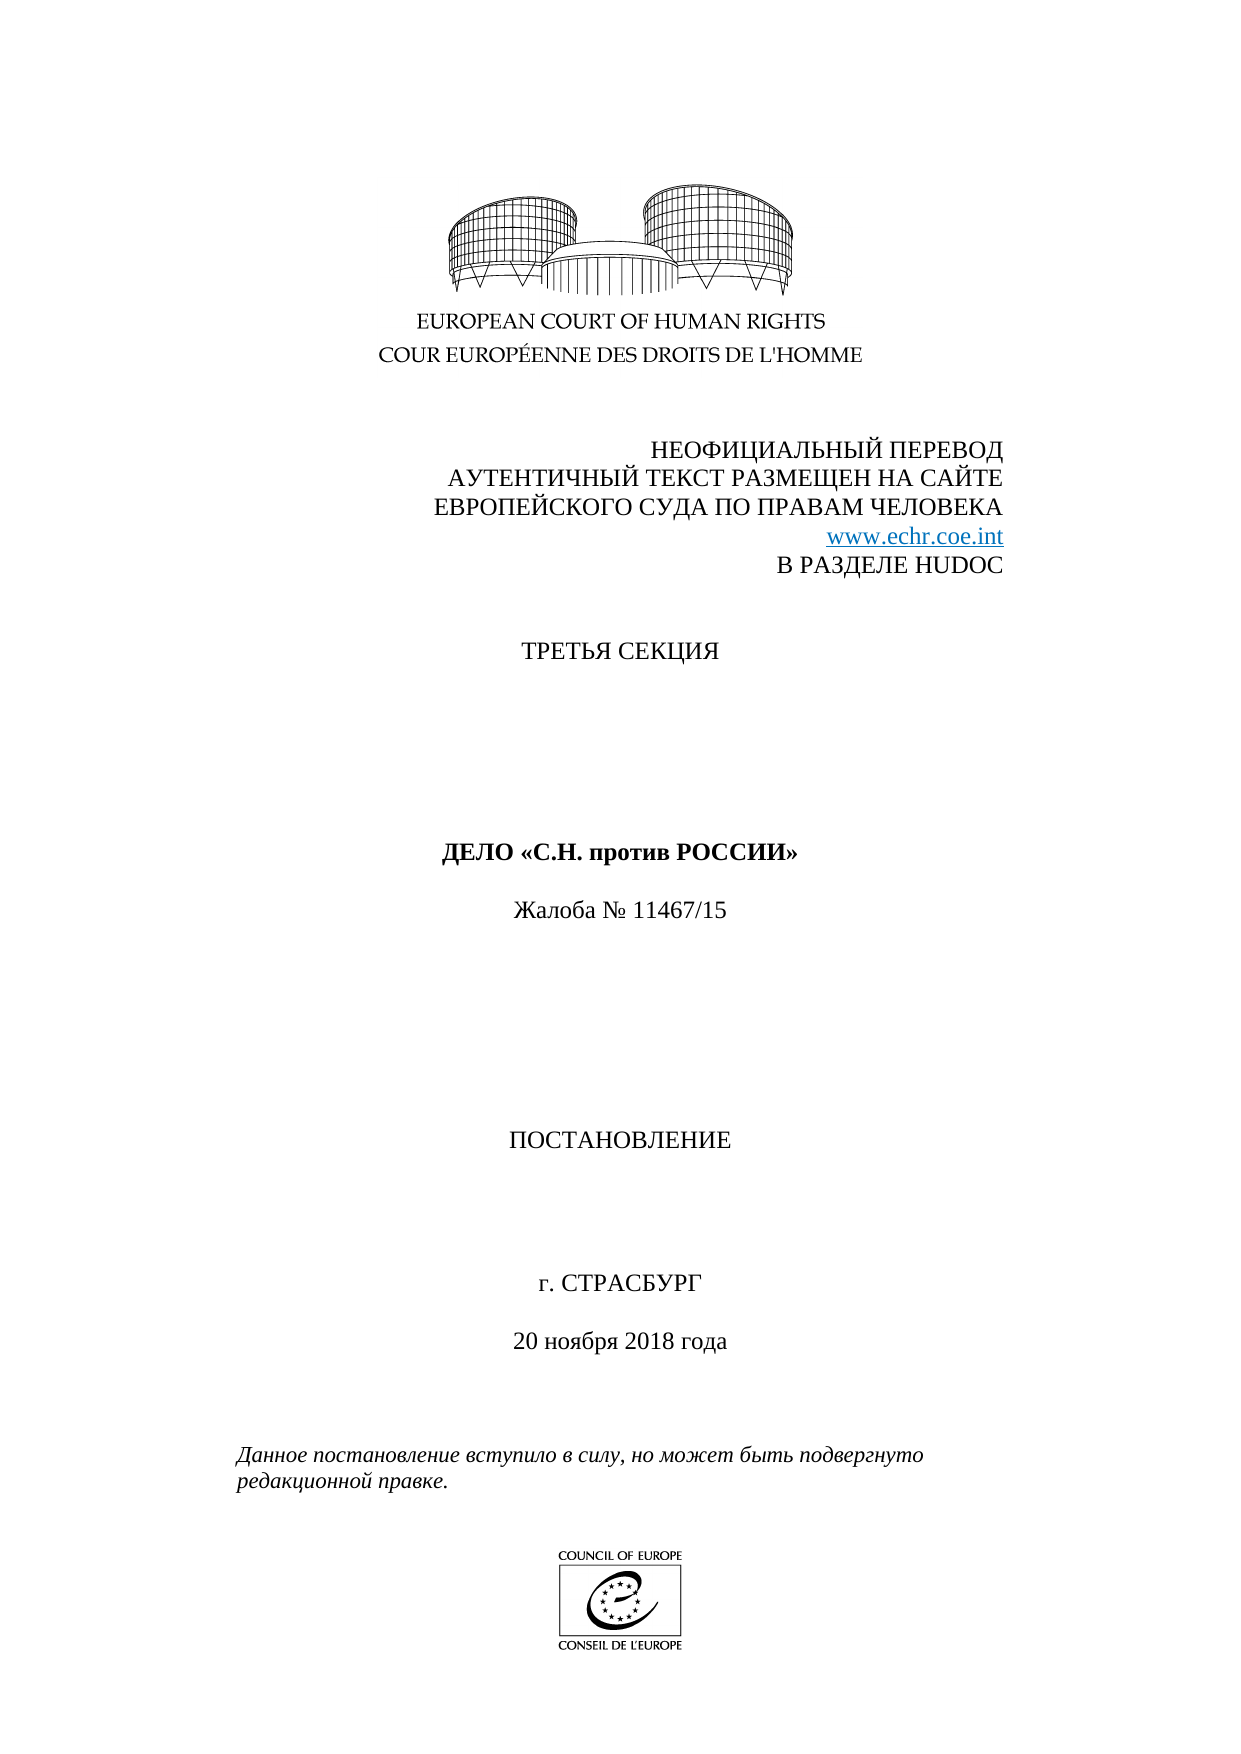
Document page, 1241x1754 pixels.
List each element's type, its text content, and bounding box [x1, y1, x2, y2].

text В РАЗДЕЛЕ HUDOC [237, 550, 1003, 578]
picture [556, 1548, 684, 1651]
picture [377, 177, 864, 378]
text Жалоба № 11467/15 [237, 895, 1003, 923]
text г. СТРАСБУРГ [237, 1268, 1003, 1297]
text ТРЕТЬЯ СЕКЦИЯ [237, 636, 1003, 665]
text www.echr.coe.int [237, 521, 1003, 550]
text ПОСТАНОВЛЕНИЕ [237, 1125, 1003, 1153]
text ДЕЛО «С.Н. против РОССИИ» [237, 837, 1003, 866]
text АУТЕНТИЧНЫЙ ТЕКСТ РАЗМЕЩЕН НА САЙТЕ [237, 463, 1003, 492]
text Данное постановление вступило в силу, но может быть подвергнуто редакционной правке. [237, 1441, 1003, 1494]
text 20 ноября 2018 года [237, 1326, 1003, 1355]
text ЕВРОПЕЙСКОГО СУДА ПО ПРАВАМ ЧЕЛОВЕКА [237, 492, 1003, 521]
text НЕОФИЦИАЛЬНЫЙ ПЕРЕВОД [237, 435, 1003, 463]
